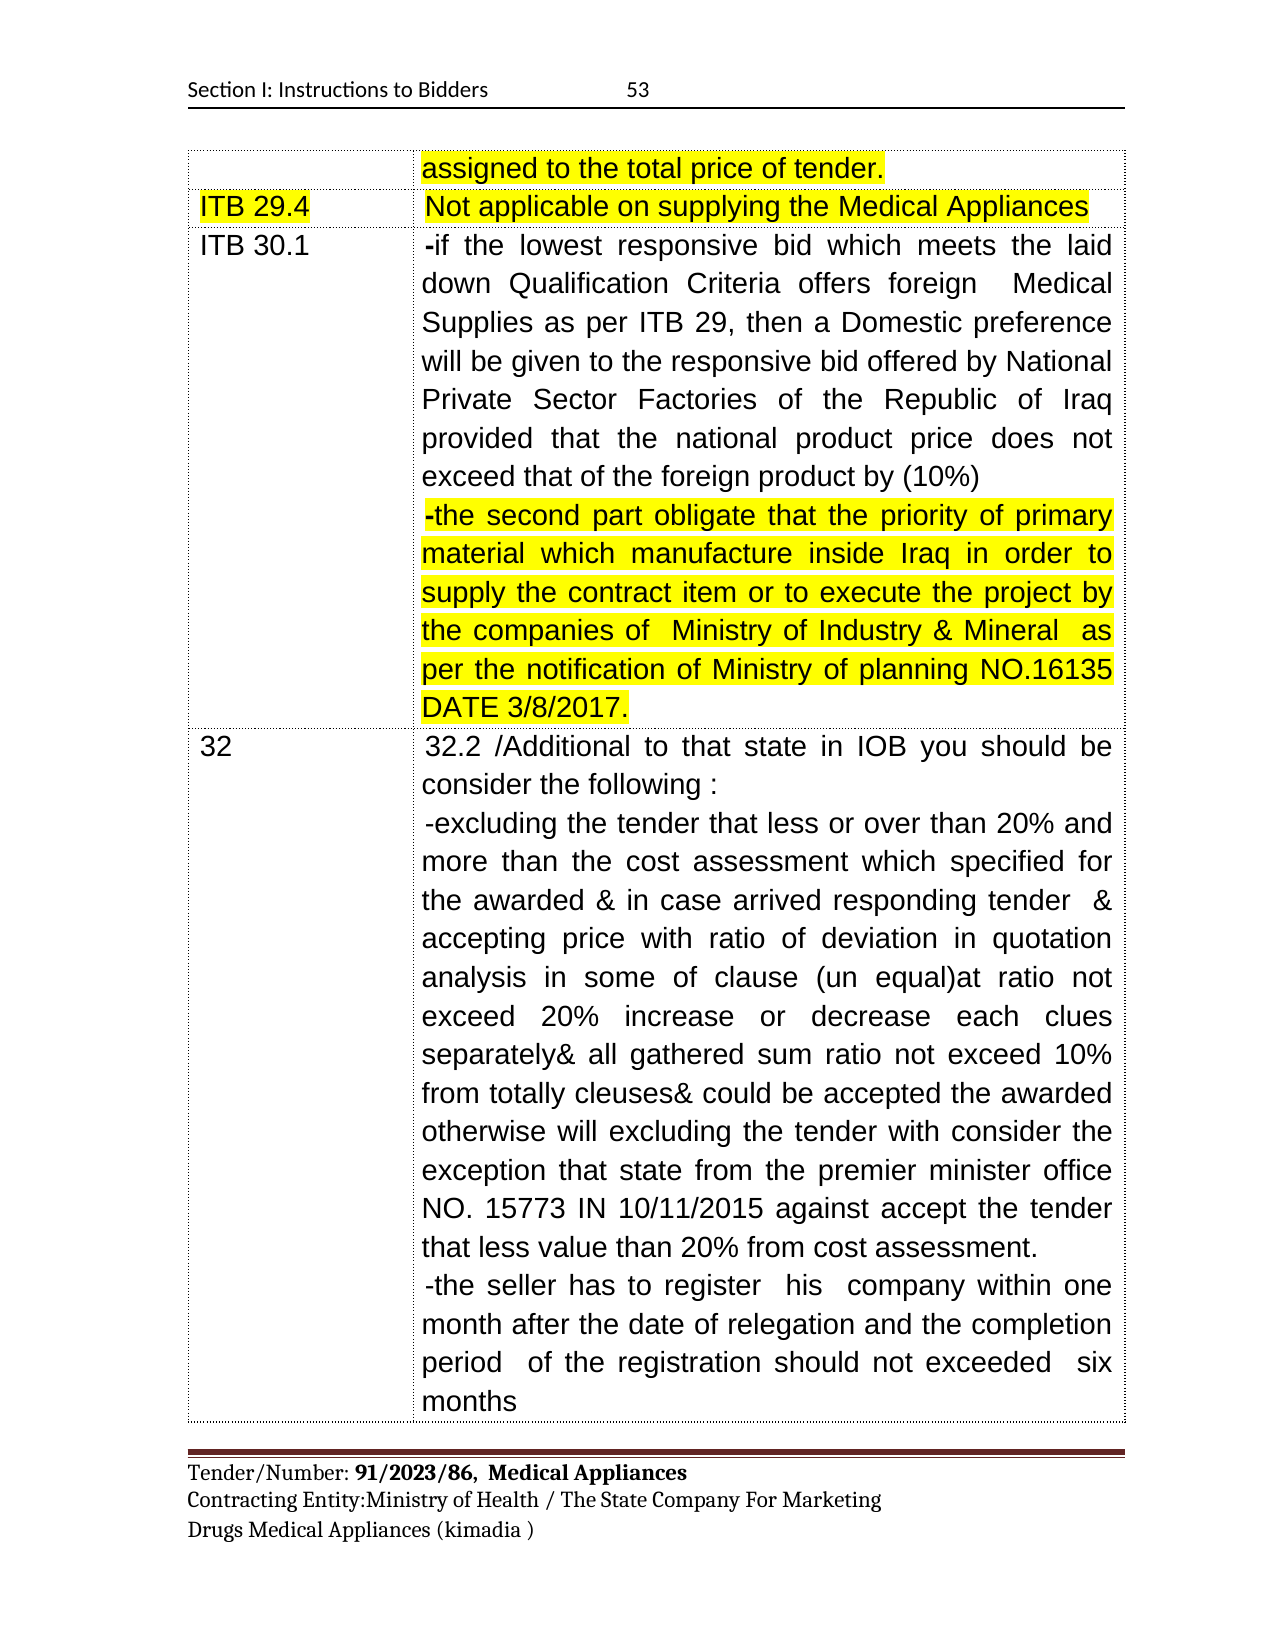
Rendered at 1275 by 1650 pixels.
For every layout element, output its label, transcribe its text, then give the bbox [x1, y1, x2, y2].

table_cell 32.2 /Additional to that state in IOB you should be consider the following : -excluding the tender that less or over than 20% and more than the cost assessment which specified for the awarded & in case arrived responding tender & accepting price with ratio of deviation in quotation analysis in some of clause (un equal)at ratio not exceed 20% increase or decrease each clues separately& all gathered sum ratio not exceed 10% from totally cleuses& could be accepted the awarded otherwise will excluding the tender with consider the exception that state from the premier minister office NO. 15773 IN 10/11/2015 against accept the tender that less value than 20% from cost assessment. -the seller has to register his company within one month after the date of relegation and the completion period of the registration should not exceeded six months [413, 728, 1125, 1421]
table_cell ITB 30.1 [188, 227, 413, 728]
table_cell 32 [188, 728, 413, 1421]
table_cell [413, 150, 1125, 188]
table_cell Not applicable on supplying the Medical Appliances [413, 189, 1125, 227]
table_cell 27 [188, 150, 413, 188]
table_cell ITB 29.4 [188, 189, 413, 227]
table_cell -if the lowest responsive bid which meets the laid down Qualification Criteria offers foreign Medical Supplies as per ITB 29, then a Domestic preference will be given to the responsive bid offered by National Private Sector Factories of the Republic of Iraq provided that the national product price does not exceed that of the foreign product by (10%) -the second part obligate that the priority of primary material which manufacture inside Iraq in order to supply the contract item or to execute the project by the companies of Ministry of Industry & Mineral as per the notification of Ministry of planning NO.16135 DATE 3/8/2017. [413, 227, 1125, 728]
